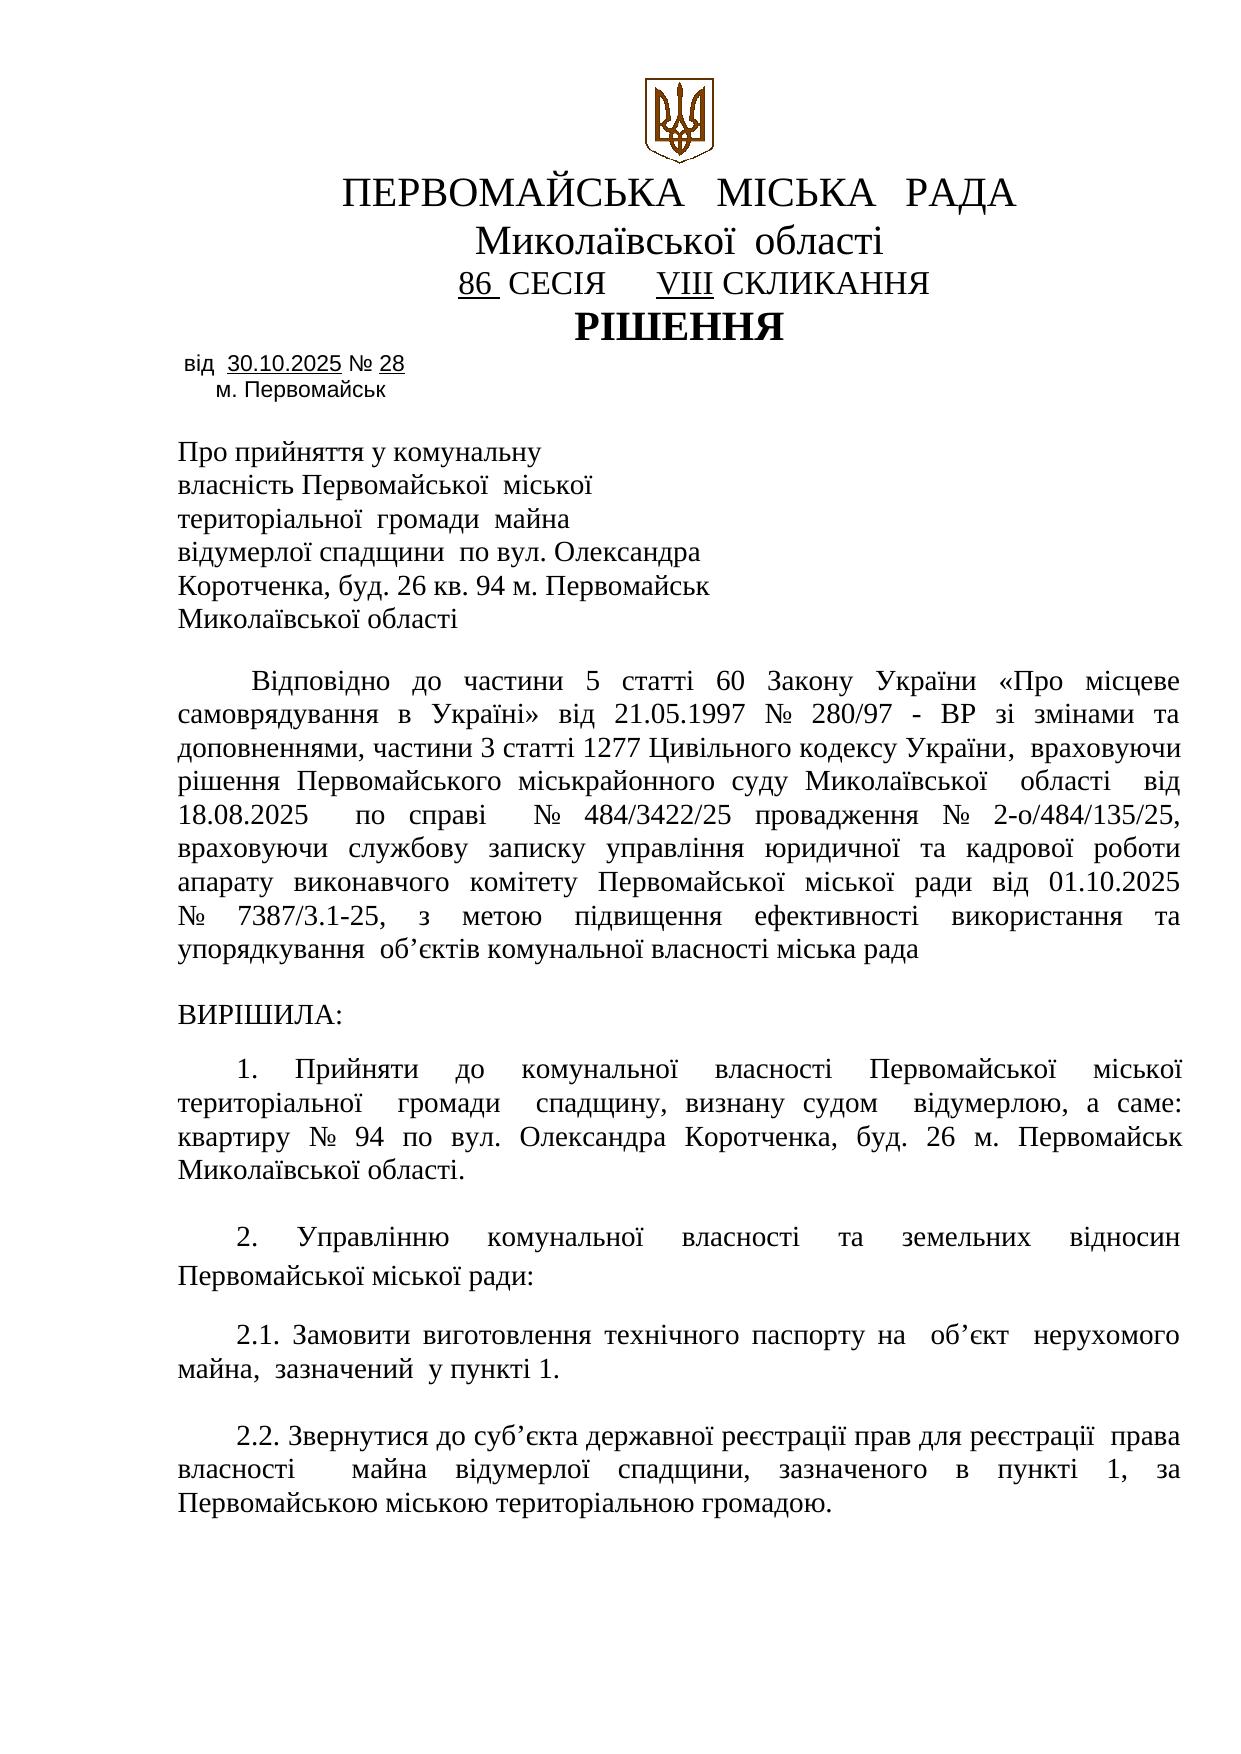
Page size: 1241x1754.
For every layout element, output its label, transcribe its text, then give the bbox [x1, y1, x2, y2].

text відумерлої спадщини по вул. Олександра [177, 534, 1183, 568]
text м. Первомайськ [177, 376, 1181, 402]
text 1. Прийняти до комунальної власності Первомайської міської територіальної громади спадщину, визнану судом відумерлою, а саме: квартиру № 94 по вул. Олександра Коротченка, буд. 26 м. Первомайськ Миколаївської області. [177, 1052, 1183, 1186]
text від 30.10.2025 № 28 [177, 350, 1181, 376]
text 2. Управлінню комунальної власності та земельних відносин Первомайської міської ради: [177, 1219, 1181, 1291]
text Відповідно до частини 5 статті 60 Закону України «Про місцеве самоврядування в Україні» від 21.05.1997 № 280/97 - ВР зі змінами та доповненнями, частини 3 статті 1277 Цивільного кодексу України, враховуючи рішення Первомайського міськрайонного суду Миколаївської області від 18.08.2025 по справі № 484/3422/25 провадження № 2-о/484/135/25, враховуючи службову записку управління юридичної та кадрової роботи апарату виконавчого комітету Первомайської міської ради від 01.10.2025 № 7387/3.1-25, з метою підвищення ефективності використання та упорядкування об’єктів комунальної власності міська рада [177, 831, 1181, 965]
text ПЕРВОМАЙСЬКА МІСЬКА РАДА [177, 168, 1181, 216]
text Миколаївської області [177, 601, 1183, 635]
picture [638, 72, 720, 168]
text 2.1. Замовити виготовлення технічного паспорту на об’єкт нерухомого майна, зазначений у пункті 1. [177, 1317, 1181, 1384]
text Відповідно до частини 5 статті 60 Закону України «Про місцеве самоврядування в Україні» від 21.05.1997 № 280/97 - ВР зі змінами та доповненнями, частини 3 статті 1277 Цивільного кодексу України, враховуючи рішення Первомайського міськрайонного суду Миколаївської області від 18.08.2025 по справі № 484/3422/25 провадження № 2-о/484/135/25, враховуючи службову записку управління юридичної та кадрової роботи апарату виконавчого комітету Первомайської міської ради від 01.10.2025 № 7387/3.1-25, з метою підвищення ефективності використання та упорядкування об’єктів комунальної власності міська рада [177, 663, 1181, 764]
text Про прийняття у комунальну [177, 434, 1183, 467]
text ВИРІШИЛА: [177, 997, 1181, 1031]
text Коротченка, буд. 26 кв. 94 м. Первомайськ [177, 568, 1183, 601]
text РІШЕННЯ [177, 302, 1181, 350]
text 2.2. Звернутися до суб’єкта державної реєстрації прав для реєстрації права власності майна відумерлої спадщини, зазначеного в пункті 1, за Первомайською міською територіальною громадою. [177, 1418, 1182, 1518]
text власність Первомайської міської [177, 467, 1183, 501]
text 86 СЕСІЯ VIII СКЛИКАННЯ [325, 263, 1181, 302]
text Миколаївської області [177, 216, 1181, 263]
text територіальної громади майна [177, 501, 1183, 534]
